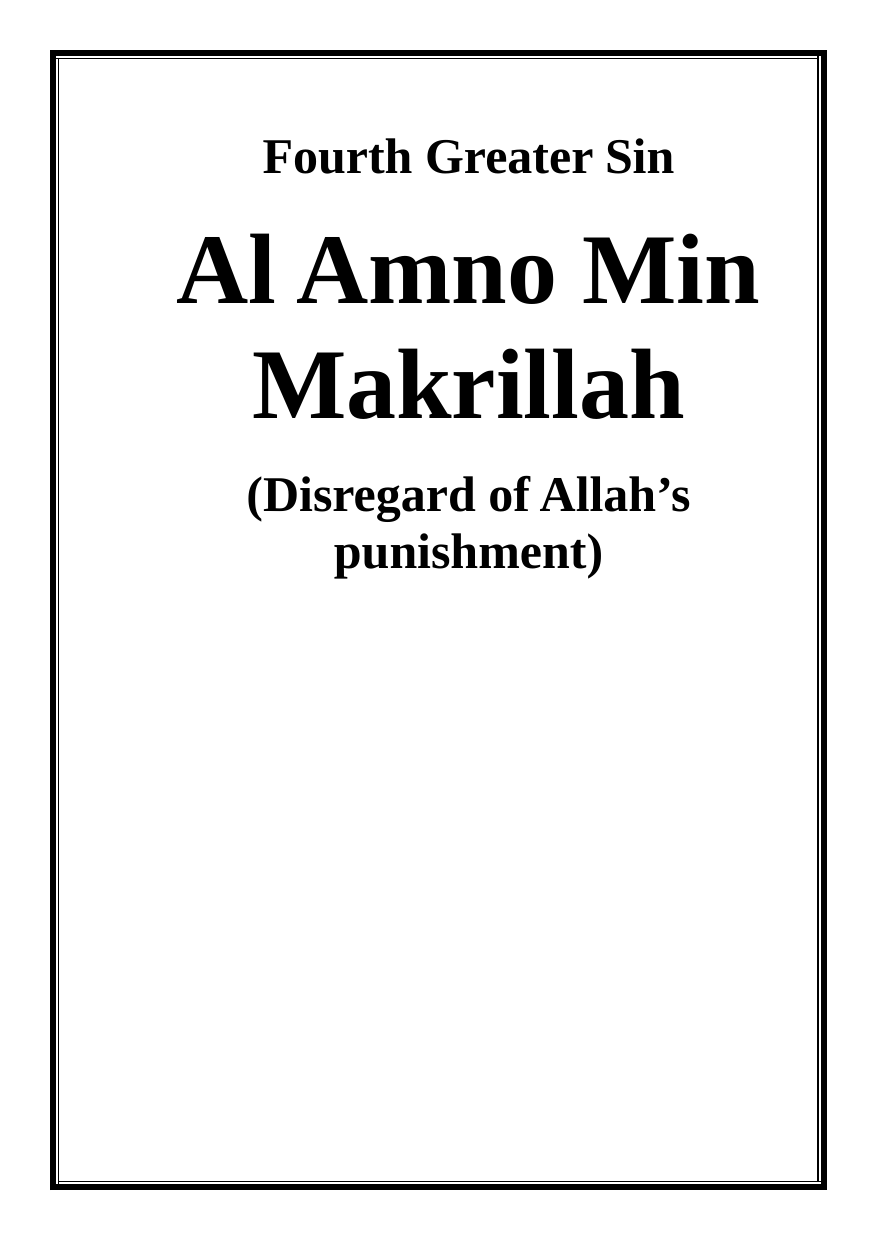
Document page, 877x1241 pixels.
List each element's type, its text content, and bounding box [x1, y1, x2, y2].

text Fourth Greater Sin [120, 127, 817, 184]
text Al Amno Min Makrillah [120, 209, 817, 439]
text (Disregard of Allah’s punishment) [120, 464, 817, 579]
